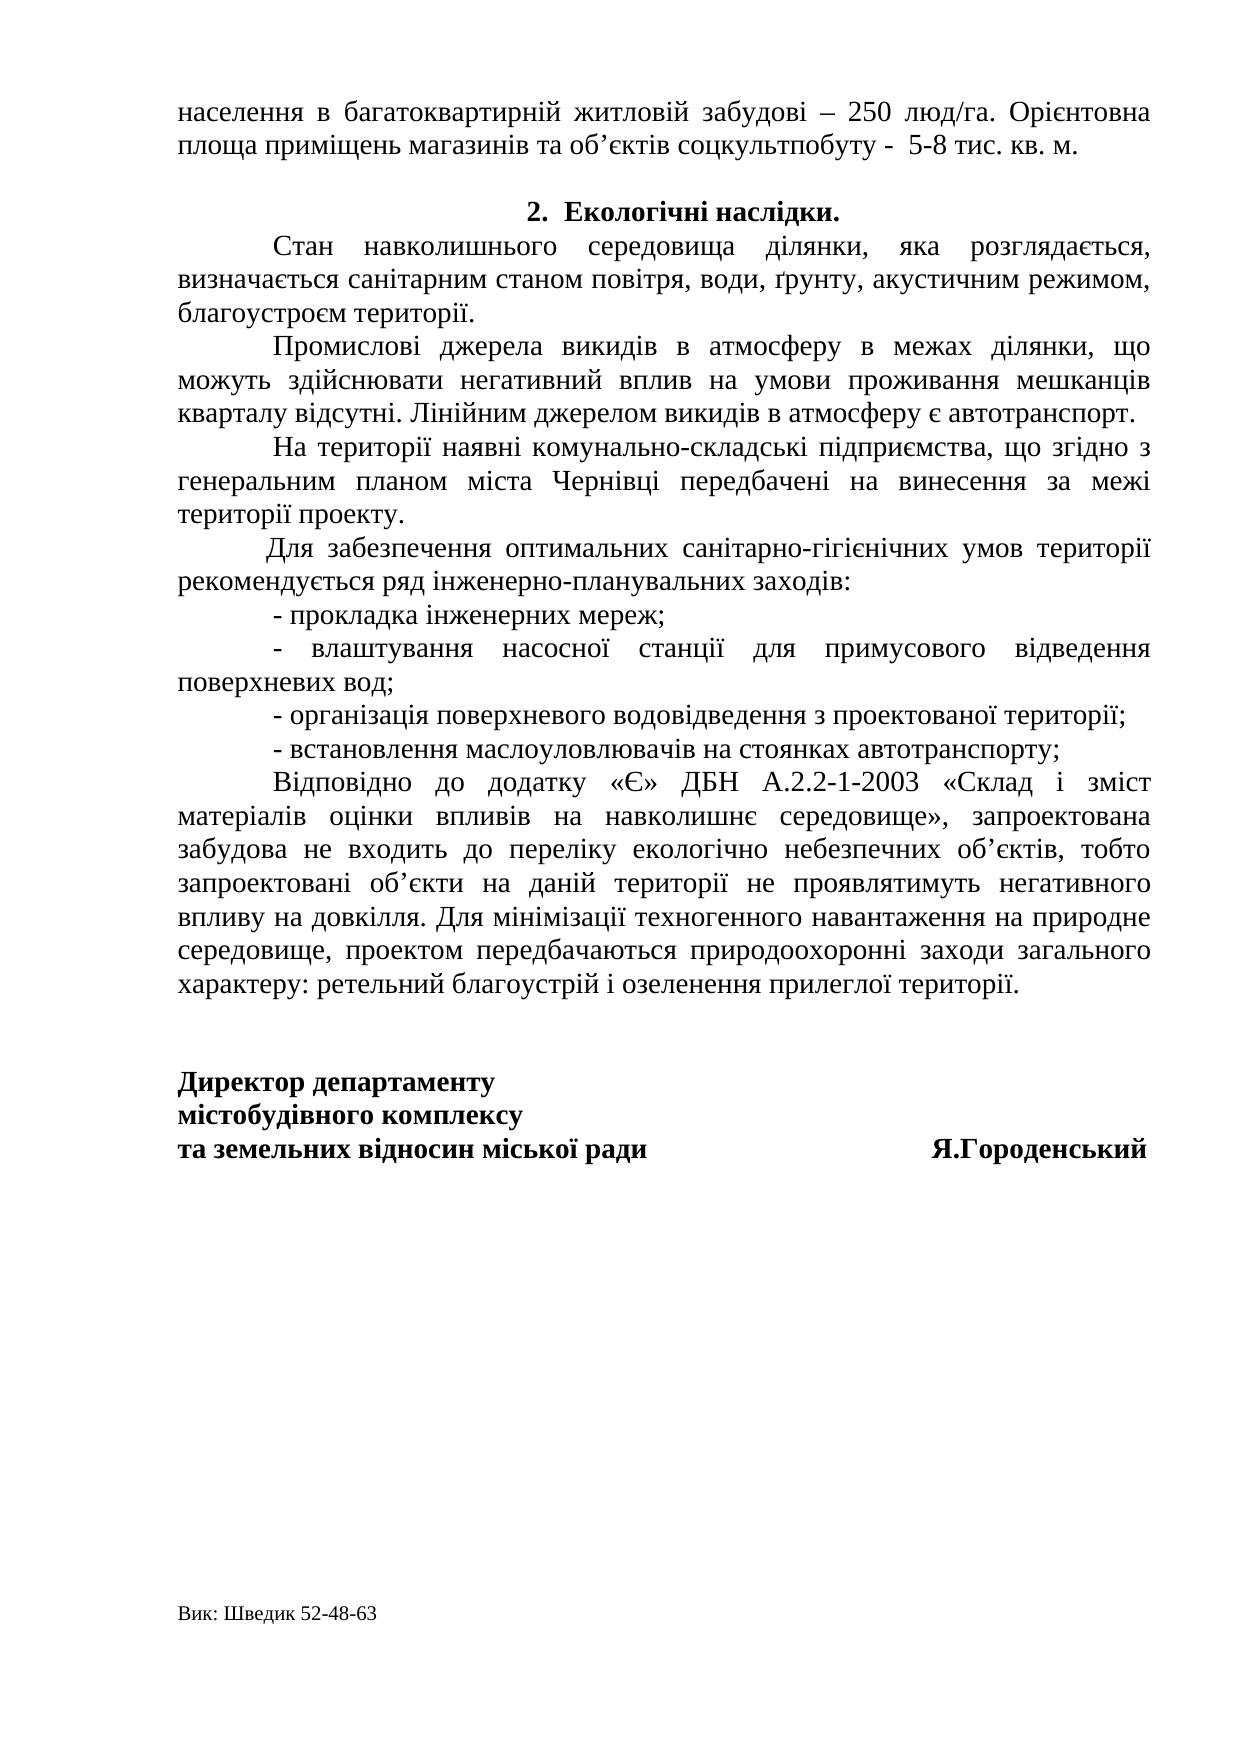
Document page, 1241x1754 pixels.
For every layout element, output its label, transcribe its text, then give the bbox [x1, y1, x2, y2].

text - влаштування насосної станції для примусового відведення поверхневих вод; [177, 630, 1152, 697]
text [177, 94, 1152, 161]
text Для забезпечення оптимальних санітарно-гігієнічних умов території рекомендується ряд інженерно-планувальних заходів: [177, 530, 1152, 597]
text На території наявні комунально-складські підприємства, що згідно з генеральним планом міста Чернівці передбачені на винесення за межі території проекту. [177, 429, 1152, 530]
text Стан навколишнього середовища ділянки, яка розглядається, визначається санітарним станом повітря, води, ґрунту, акустичним режимом, благоустроєм території. [177, 228, 1152, 328]
text Директор департаменту [177, 1064, 1152, 1097]
text - прокладка інженерних мереж; [177, 597, 1152, 630]
text Відповідно до додатку «Є» ДБН А.2.2-1-2003 «Склад і зміст матеріалів оцінки впливів на навколишнє середовище», запроектована забудова не входить до переліку екологічно небезпечних об’єктів, тобто запроектовані об’єкти на даній території не проявлятимуть негативного впливу на довкілля. Для мінімізації техногенного навантаження на природне середовище, проектом передбачаються природоохоронні заходи загального характеру: ретельний благоустрій і озеленення прилеглої території. [177, 764, 1152, 999]
text та земельних відносин міської ради Я.Городенський [177, 1131, 1152, 1164]
text - встановлення маслоуловлювачів на стоянках автотранспорту; [177, 731, 1152, 764]
list Екологічні наслідки. [215, 194, 1152, 228]
text - організація поверхневого водовідведення з проектованої території; [177, 697, 1152, 731]
text містобудівного комплексу [177, 1097, 1152, 1131]
text Вик: Шведик 52-48-63 [177, 1601, 1152, 1625]
text Промислові джерела викидів в атмосферу в межах ділянки, що можуть здійснювати негативний вплив на умови проживання мешканців кварталу відсутні. Лінійним джерелом викидів в атмосферу є автотранспорт. [177, 328, 1152, 429]
